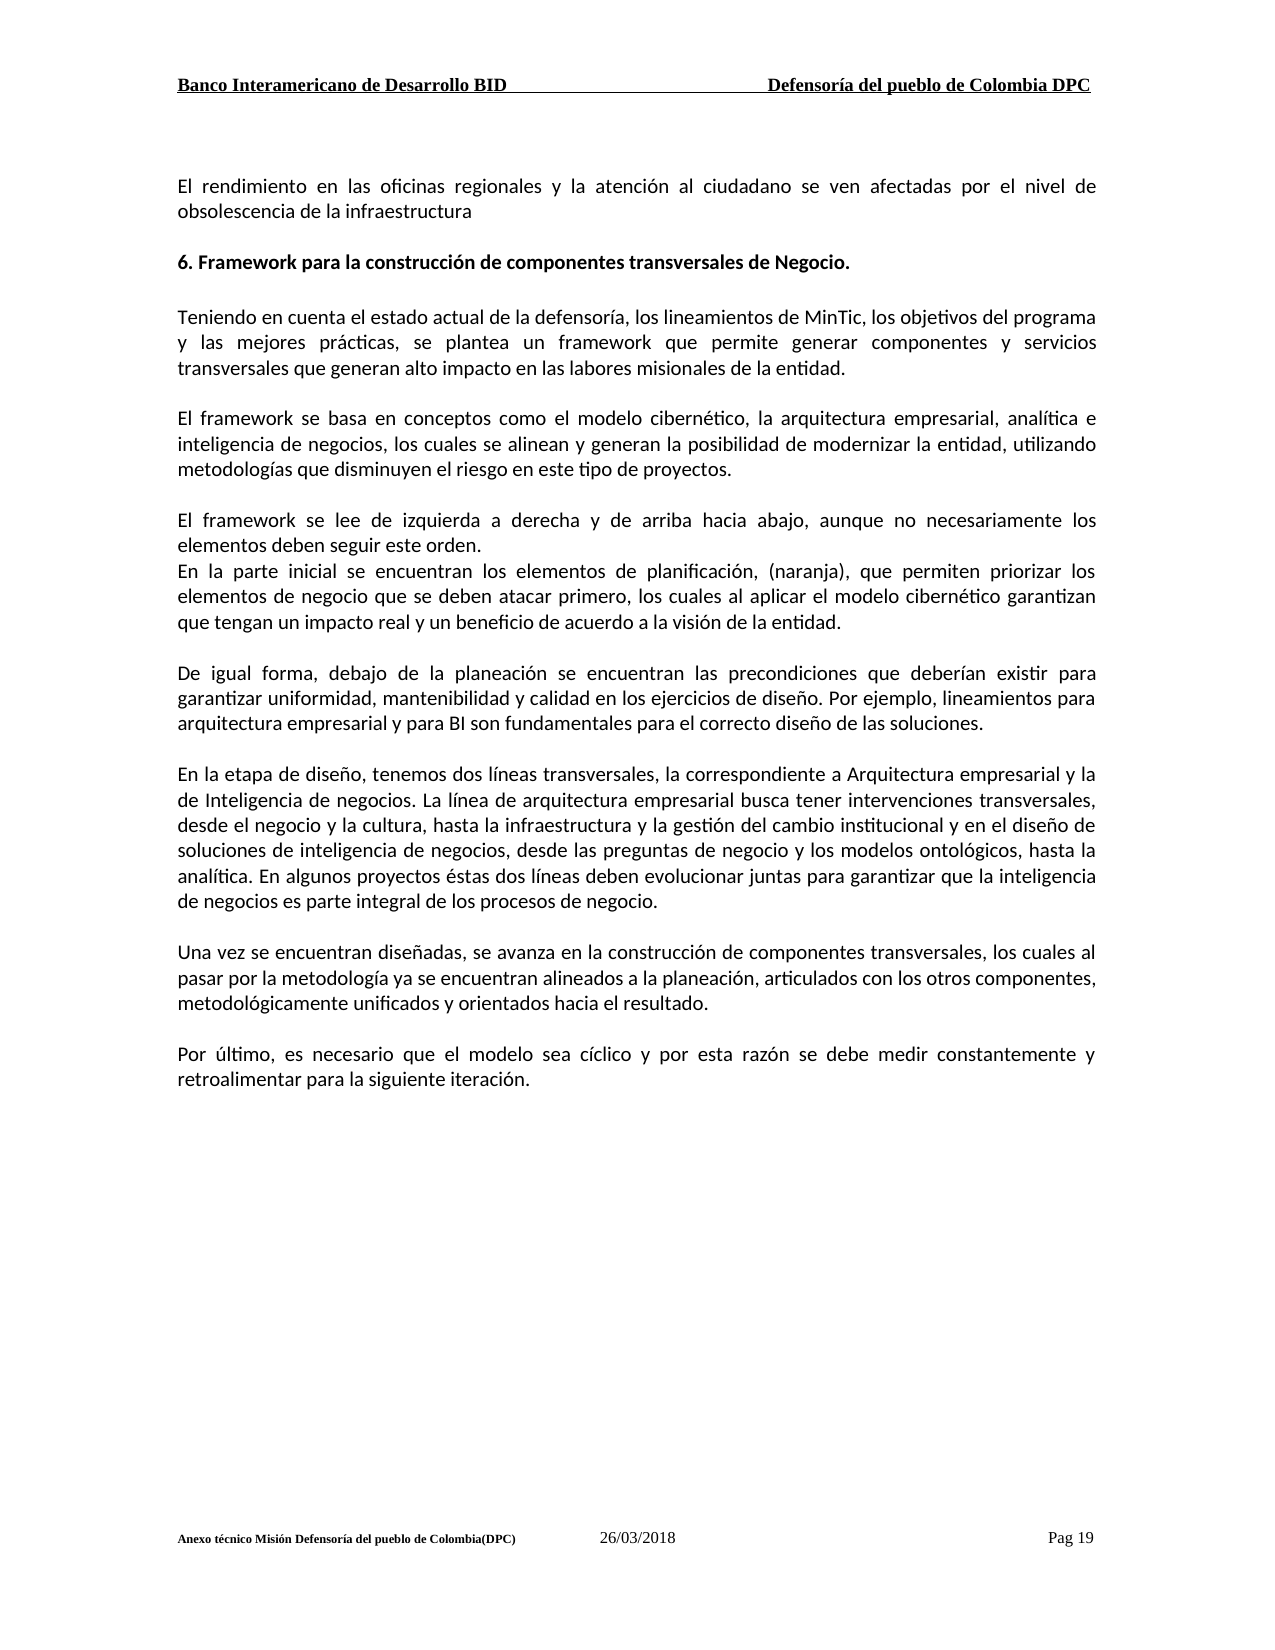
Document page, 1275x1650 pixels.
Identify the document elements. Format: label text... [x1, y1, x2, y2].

text El framework se basa en conceptos como el modelo cibernético, la arquitectura empresarial, analítica e inteligencia de negocios, los cuales se alinean y generan la posibilidad de modernizar la entidad, utilizando metodologías que disminuyen el riesgo en este tipo de proyectos. [177, 406, 1098, 482]
subtitle 6. Framework para la construcción de componentes transversales de Negocio. [177, 249, 1098, 274]
text El rendimiento en las oficinas regionales y la atención al ciudadano se ven afectadas por el nivel de obsolescencia de la infraestructura [177, 173, 1098, 224]
text En la parte inicial se encuentran los elementos de planificación, (naranja), que permiten priorizar los elementos de negocio que se deben atacar primero, los cuales al aplicar el modelo cibernético garantizan que tengan un impacto real y un beneficio de acuerdo a la visión de la entidad. [177, 558, 1098, 634]
text Por último, es necesario que el modelo sea cíclico y por esta razón se debe medir constantemente y retroalimentar para la siguiente iteración. [177, 1041, 1098, 1092]
text Teniendo en cuenta el estado actual de la defensoría, los lineamientos de MinTic, los objetivos del programa y las mejores prácticas, se plantea un framework que permite generar componentes y servicios transversales que generan alto impacto en las labores misionales de la entidad. [177, 304, 1098, 380]
text El framework se lee de izquierda a derecha y de arriba hacia abajo, aunque no necesariamente los elementos deben seguir este orden. [177, 507, 1098, 558]
text De igual forma, debajo de la planeación se encuentran las precondiciones que deberían existir para garantizar uniformidad, mantenibilidad y calidad en los ejercicios de diseño. Por ejemplo, lineamientos para arquitectura empresarial y para BI son fundamentales para el correcto diseño de las soluciones. [177, 660, 1098, 736]
text En la etapa de diseño, tenemos dos líneas transversales, la correspondiente a Arquitectura empresarial y la de Inteligencia de negocios. La línea de arquitectura empresarial busca tener intervenciones transversales, desde el negocio y la cultura, hasta la infraestructura y la gestión del cambio institucional y en el diseño de soluciones de inteligencia de negocios, desde las preguntas de negocio y los modelos ontológicos, hasta la analítica. En algunos proyectos éstas dos líneas deben evolucionar juntas para garantizar que la inteligencia de negocios es parte integral de los procesos de negocio. [177, 761, 1098, 914]
text Una vez se encuentran diseñadas, se avanza en la construcción de componentes transversales, los cuales al pasar por la metodología ya se encuentran alineados a la planeación, articulados con los otros componentes, metodológicamente unificados y orientados hacia el resultado. [177, 939, 1098, 1016]
